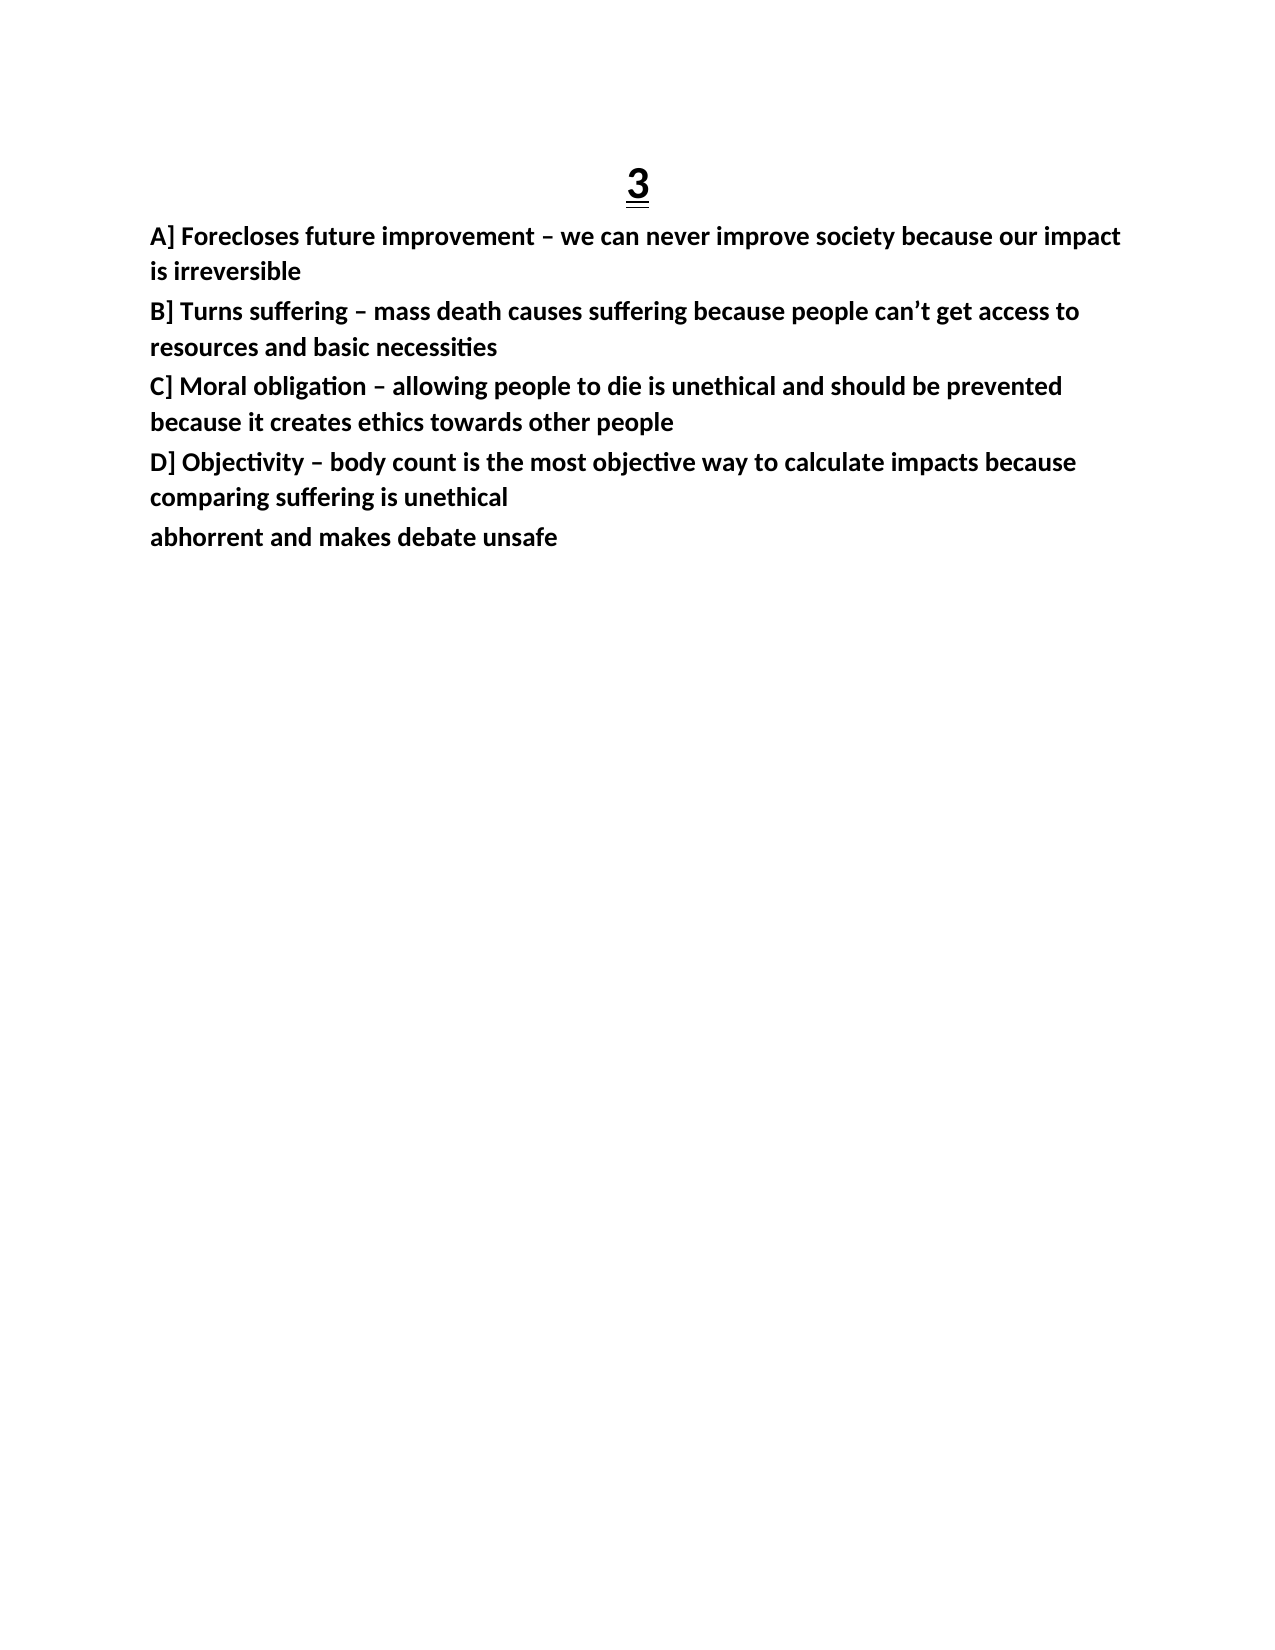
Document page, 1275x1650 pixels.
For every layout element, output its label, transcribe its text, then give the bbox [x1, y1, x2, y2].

subtitle C] Moral obligation – allowing people to die is unethical and should be prevented because it creates ethics towards other people [150, 369, 1125, 438]
subtitle 3 [150, 154, 1125, 210]
subtitle abhorrent and makes debate unsafe [150, 520, 1125, 553]
subtitle D] Objectivity – body count is the most objective way to calculate impacts because comparing suffering is unethical [150, 445, 1125, 513]
subtitle B] Turns suffering – mass death causes suffering because people can’t get access to resources and basic necessities [150, 294, 1125, 363]
subtitle A] Forecloses future improvement – we can never improve society because our impact is irreversible [150, 219, 1125, 287]
